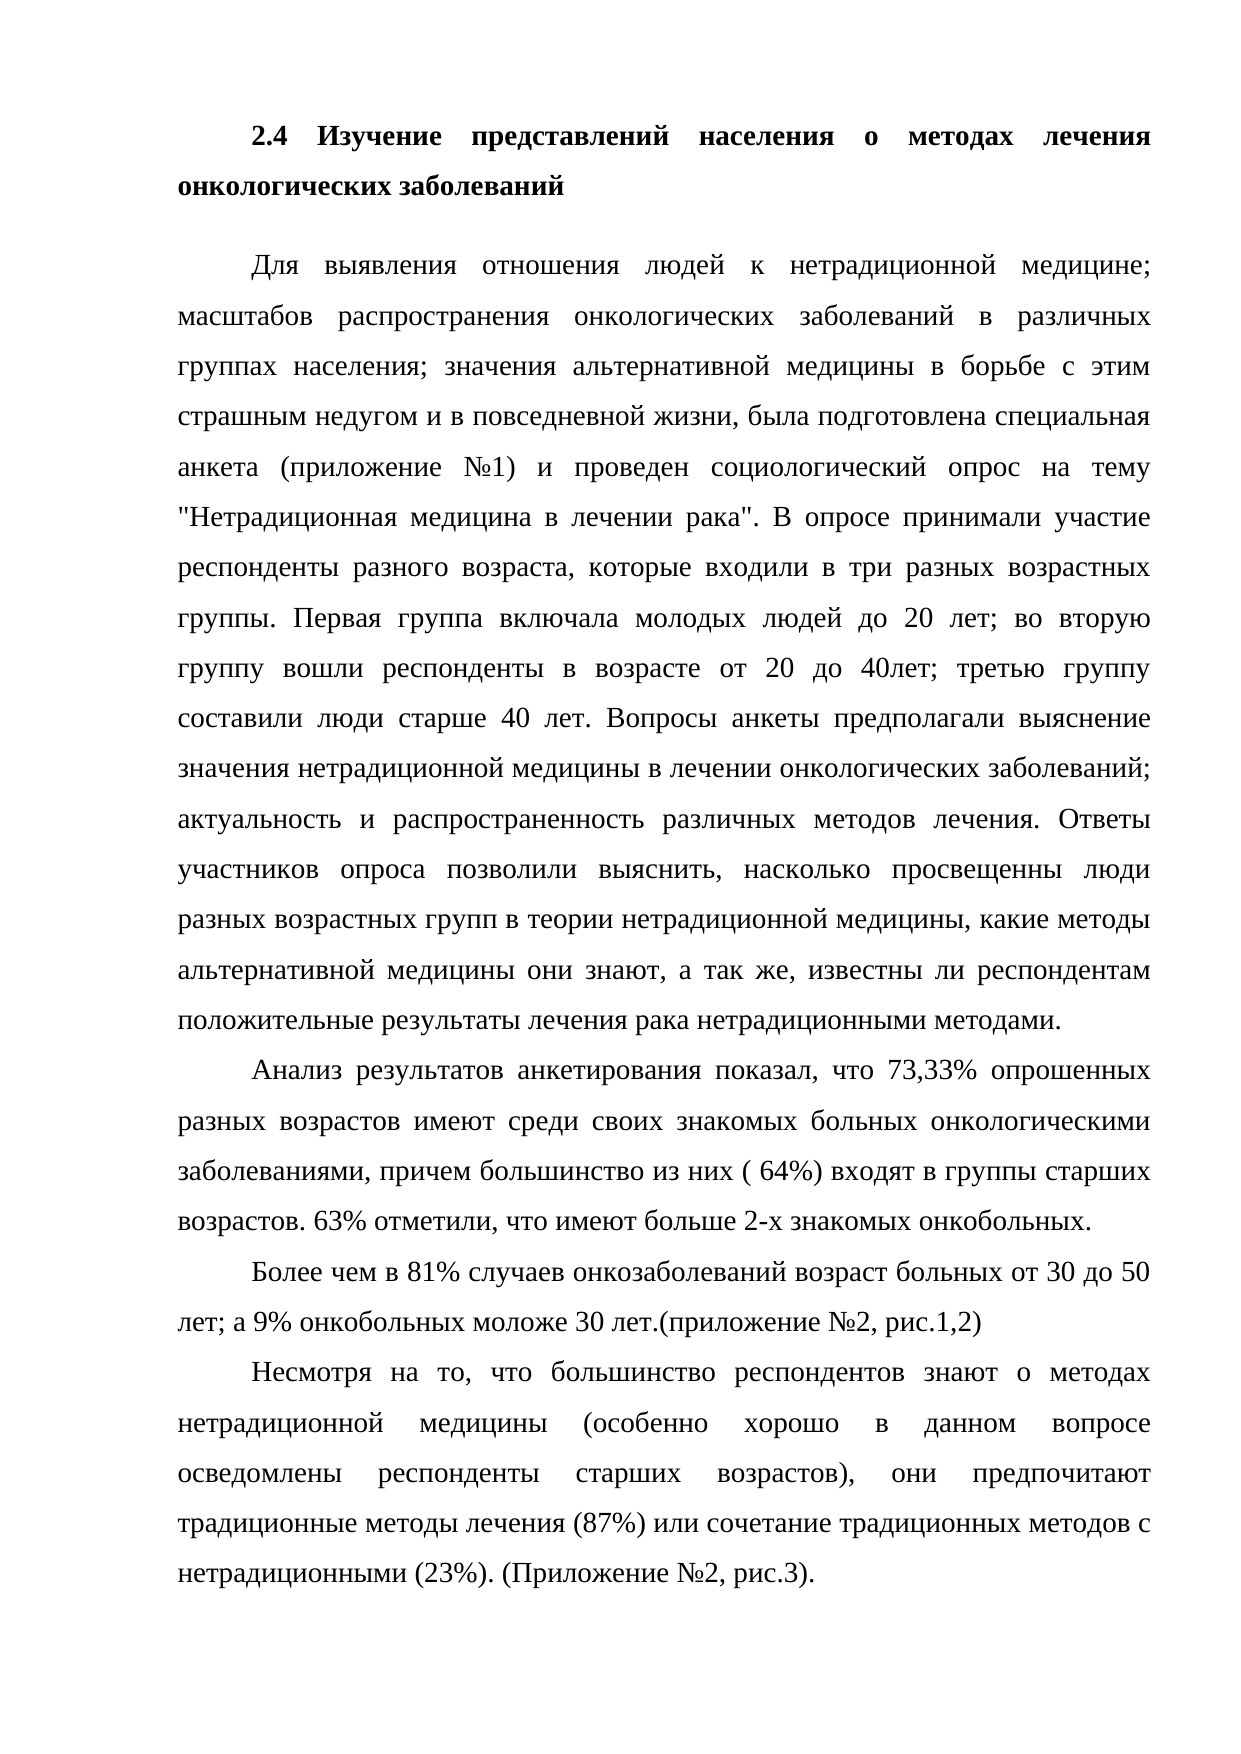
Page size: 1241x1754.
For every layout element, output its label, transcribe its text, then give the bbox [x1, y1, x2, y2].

text Для выявления отношения людей к нетрадиционной медицине; масштабов распространения онкологических заболеваний в различных группах населения; значения альтернативной медицины в борьбе с этим страшным недугом и в повседневной жизни, была подготовлена специальная анкета (приложение №1) и проведен социологический опрос на тему "Нетрадиционная медицина в лечении рака". В опросе принимали участие респонденты разного возраста, которые входили в три разных возрастных группы. Первая группа включала молодых людей до 20 лет; во вторую группу вошли респонденты в возрасте от 20 до 40лет; третью группу составили люди старше 40 лет. Вопросы анкеты предполагали выяснение значения нетрадиционной медицины в лечении онкологических заболеваний; актуальность и распространенность различных методов лечения. Ответы участников опроса позволили выяснить, насколько просвещенны люди разных возрастных групп в теории нетрадиционной медицины, какие методы альтернативной медицины они знают, а так же, известны ли респондентам положительные результаты лечения рака нетрадиционными методами. [177, 247, 1152, 1036]
text Несмотря на то, что большинство респондентов знают о методах нетрадиционной медицины (особенно хорошо в данном вопросе осведомлены респонденты старших возрастов), они предпочитают традиционные методы лечения (87%) или сочетание традиционных методов с нетрадиционными (23%). (Приложение №2, рис.3). [177, 1354, 1152, 1589]
text Анализ результатов анкетирования показал, что 73,33% опрошенных разных возрастов имеют среди своих знакомых больных онкологическими заболеваниями, причем большинство из них ( 64%) входят в группы старших возрастов. 63% отметили, что имеют больше 2-х знакомых онкобольных. [177, 1052, 1152, 1237]
text Более чем в 81% случаев онкозаболеваний возраст больных от 30 до 50 лет; а 9% онкобольных моложе 30 лет.(приложение №2, рис.1,2) [177, 1254, 1152, 1338]
subtitle 2.4 Изучение представлений населения о методах лечения онкологических заболеваний [177, 118, 1152, 202]
